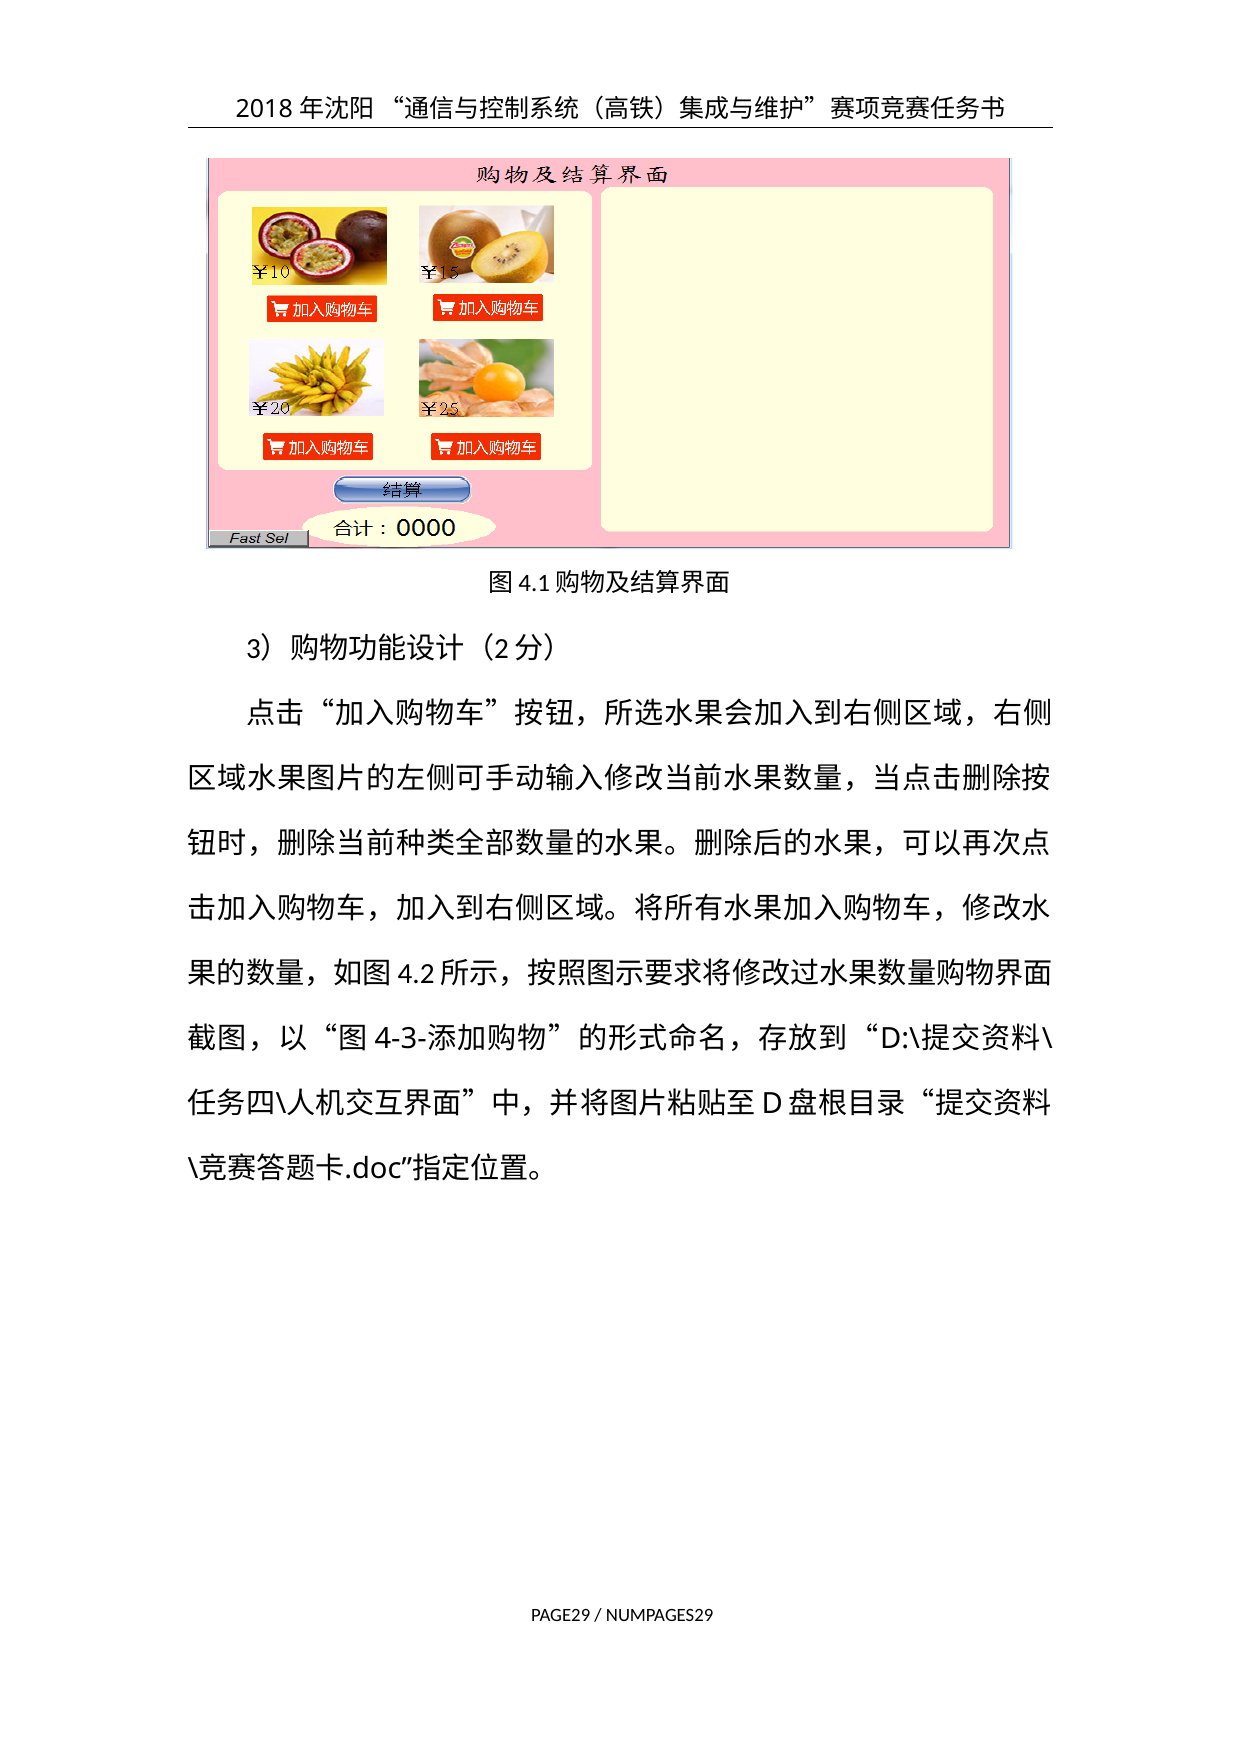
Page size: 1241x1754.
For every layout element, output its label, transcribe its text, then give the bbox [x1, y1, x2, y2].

text 图4.1 购物及结算界面 [187, 548, 1031, 613]
text 3）购物功能设计（2分） [187, 613, 1053, 678]
picture [206, 158, 1013, 549]
text 点击“加入购物车”按钮，所选水果会加入到右侧区域，右侧区域水果图片的左侧可手动输入修改当前水果数量，当点击删除按钮时，删除当前种类全部数量的水果。删除后的水果，可以再次点击加入购物车，加入到右侧区域。将所有水果加入购物车，修改水果的数量，如图4.2所示，按照图示要求将修改过水果数量购物界面截图，以“图4-3-添加购物”的形式命名，存放到“D:\提交资料\任务四\人机交互界面”中，并将图片粘贴至D盘根目录“提交资料\竞赛答题卡.doc”指定位置。 [187, 678, 1053, 1198]
